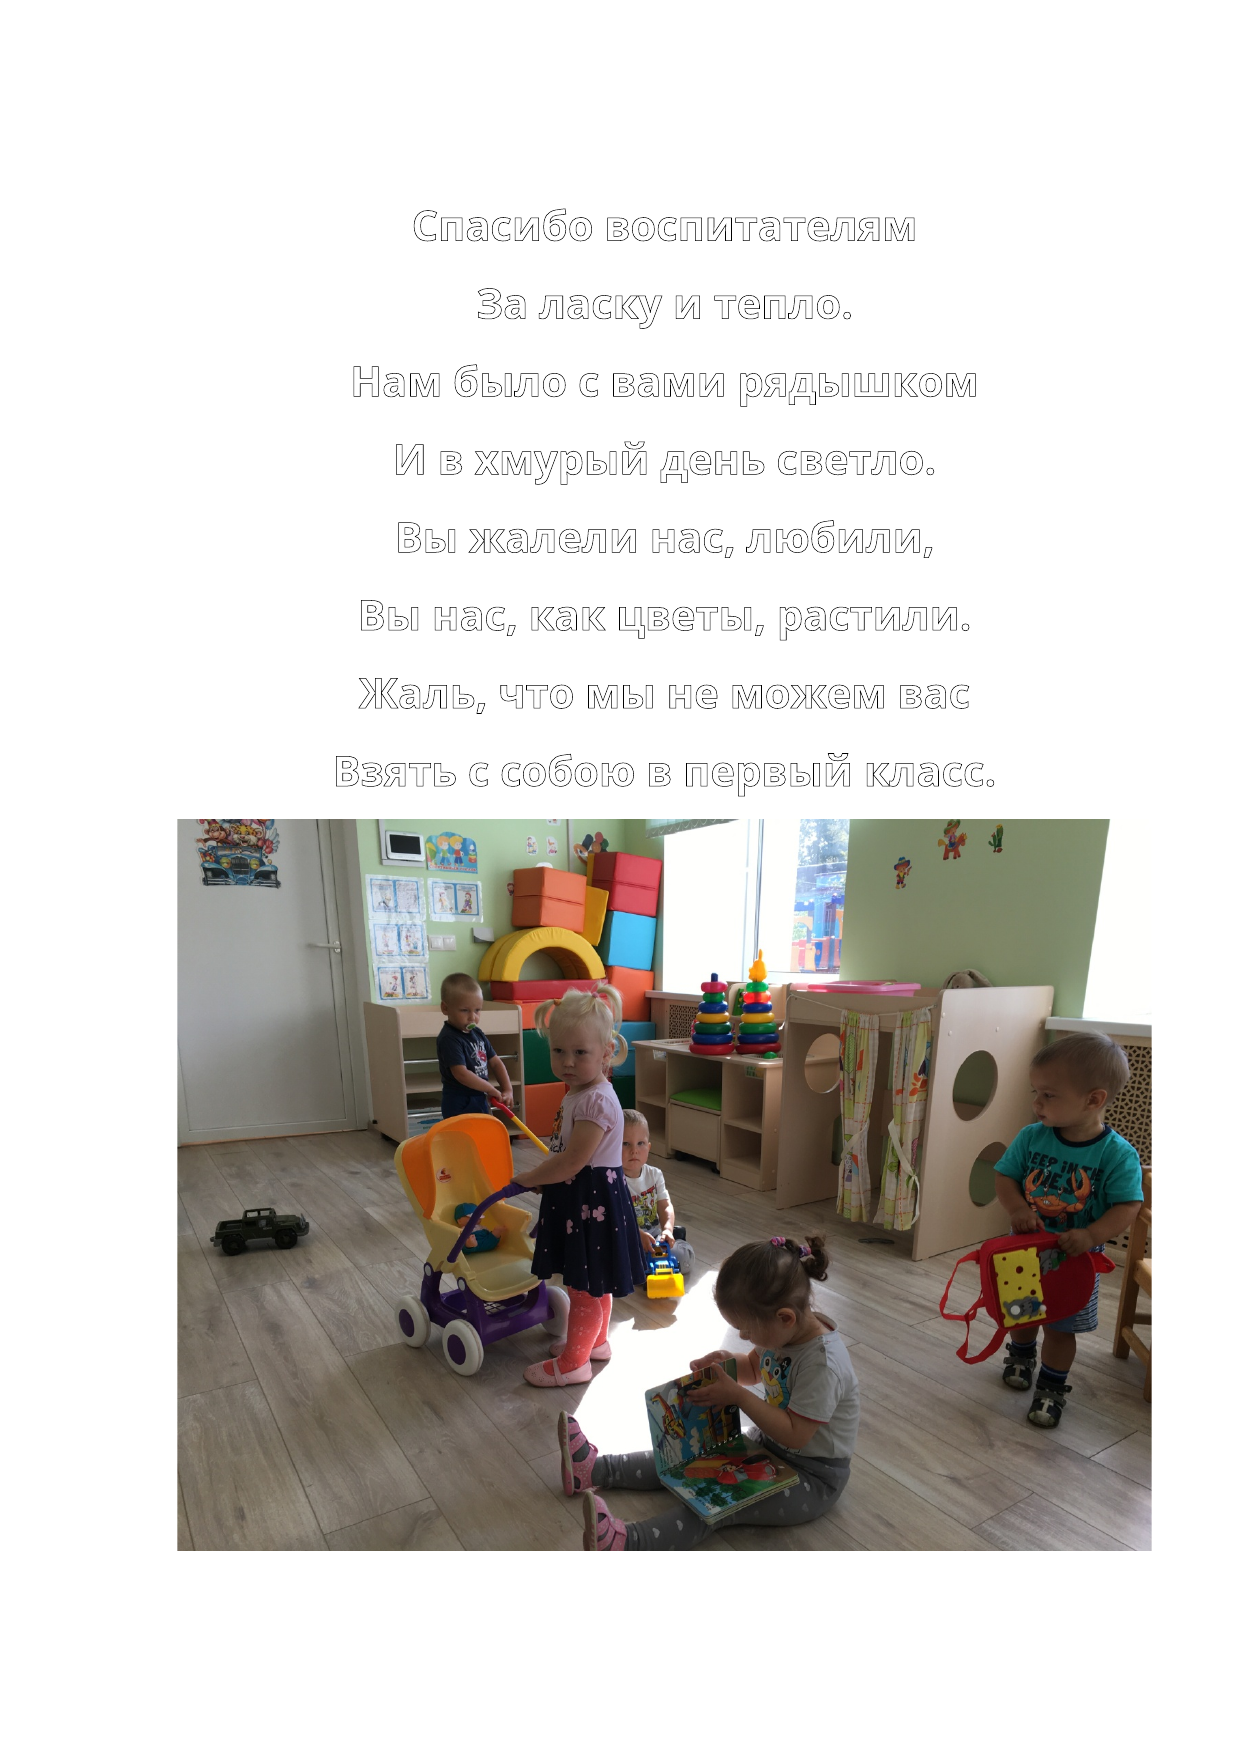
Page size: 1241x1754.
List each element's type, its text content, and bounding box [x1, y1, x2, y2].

text Жаль, что мы не можем вас [177, 663, 1152, 720]
text Взять с собою в первый класс. [177, 741, 1152, 798]
text Вы нас, как цветы, растили. [177, 586, 1152, 642]
text Вы жалели нас, любили, [177, 508, 1152, 564]
text Нам было с вами рядышком [177, 352, 1152, 409]
text Спасибо воспитателям [177, 196, 1152, 253]
picture [177, 819, 1152, 1551]
text И в хмурый день светло. [177, 430, 1152, 487]
text За ласку и тепло. [177, 274, 1152, 331]
